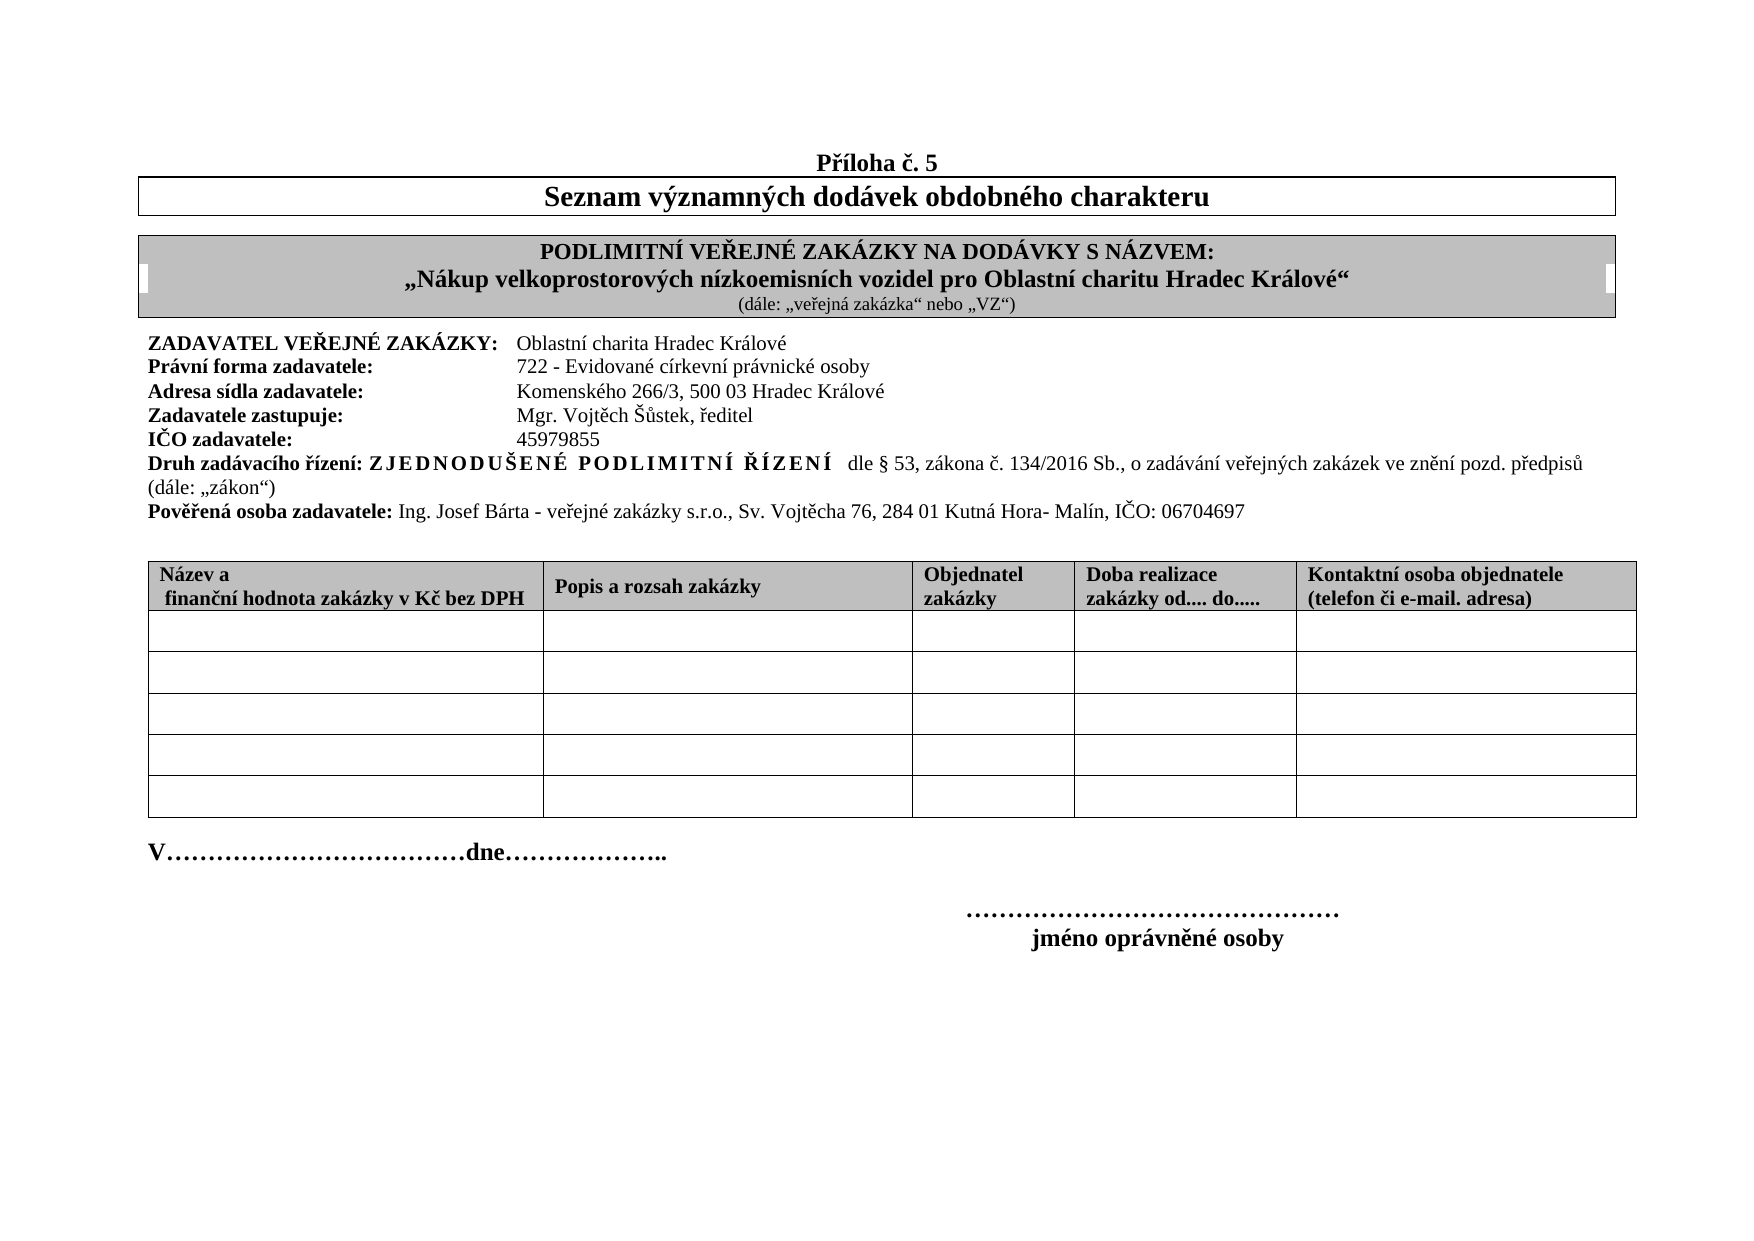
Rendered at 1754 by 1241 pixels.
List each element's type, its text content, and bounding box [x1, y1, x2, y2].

table_header Doba realizace zakázky od.... do..... [1075, 562, 1296, 610]
table_cell [149, 652, 543, 692]
text Právní forma zadavatele: 722 - Evidované církevní právnické osoby [148, 354, 1606, 378]
table_cell [544, 776, 912, 817]
table_cell [149, 776, 543, 817]
text PODLIMITNÍ VEŘEJNÉ ZAKÁZKY NA DODÁVKY S NÁZVEM: [139, 236, 1615, 264]
table_cell [1297, 776, 1636, 817]
text Zadavatele zastupuje: Mgr. Vojtěch Šůstek, ředitel [148, 403, 1606, 427]
text Druh zadávacího řízení: ZJEDNODUŠENÉ PODLIMITNÍ ŘÍZENÍ dle § 53, zákona č. 134/2016 Sb., o zadávání veřejných zakázek ve znění pozd. předpisů (dále: „zákon“) [148, 451, 1606, 499]
table_cell [913, 611, 1074, 651]
table_cell [1075, 652, 1296, 692]
table_cell [913, 776, 1074, 817]
text ……………………………………… [148, 894, 1606, 923]
table_cell [149, 611, 543, 651]
table_cell [544, 611, 912, 651]
table_cell [1075, 694, 1296, 734]
text IČO zadavatele: 45979855 [148, 427, 1606, 451]
text V………………………………dne……………….. [148, 837, 1606, 866]
table_cell [1075, 735, 1296, 775]
table_cell [1297, 694, 1636, 734]
text (dále: „veřejná zakázka“ nebo „VZ“) [139, 290, 1615, 317]
table_cell [913, 652, 1074, 692]
table_header Popis a rozsah zakázky [544, 562, 912, 610]
table_cell [913, 735, 1074, 775]
table_cell [149, 735, 543, 775]
text „Nákup velkoprostorových nízkoemisních vozidel pro Oblastní charitu Hradec Králové“ [148, 264, 1606, 290]
table_cell [1297, 611, 1636, 651]
text Pověřená osoba zadavatele: Ing. Josef Bárta - veřejné zakázky s.r.o., Sv. Vojtěcha 76, 284 01 Kutná Hora- Malín, IČO: 06704697 [148, 499, 1606, 523]
text ZADAVATEL VEŘEJNÉ ZAKÁZKY: Oblastní charita Hradec Králové [148, 330, 1606, 354]
table_header Kontaktní osoba objednatele (telefon či e-mail. adresa) [1297, 562, 1636, 610]
text Adresa sídla zadavatele: Komenského 266/3, 500 03 Hradec Králové [148, 378, 1606, 403]
table_cell [149, 694, 543, 734]
text jméno oprávněné osoby [295, 923, 1606, 952]
table_cell [1075, 611, 1296, 651]
table_cell [544, 735, 912, 775]
table_cell [544, 652, 912, 692]
table_header Název a finanční hodnota zakázky v Kč bez DPH [149, 562, 543, 610]
table_cell [544, 694, 912, 734]
table_header Objednatel zakázky [913, 562, 1074, 610]
table_cell [1075, 776, 1296, 817]
table_cell [913, 694, 1074, 734]
text Příloha č. 5 [148, 148, 1606, 176]
table_cell [1297, 652, 1636, 692]
text Seznam významných dodávek obdobného charakteru [139, 178, 1615, 215]
table_cell [1297, 735, 1636, 775]
